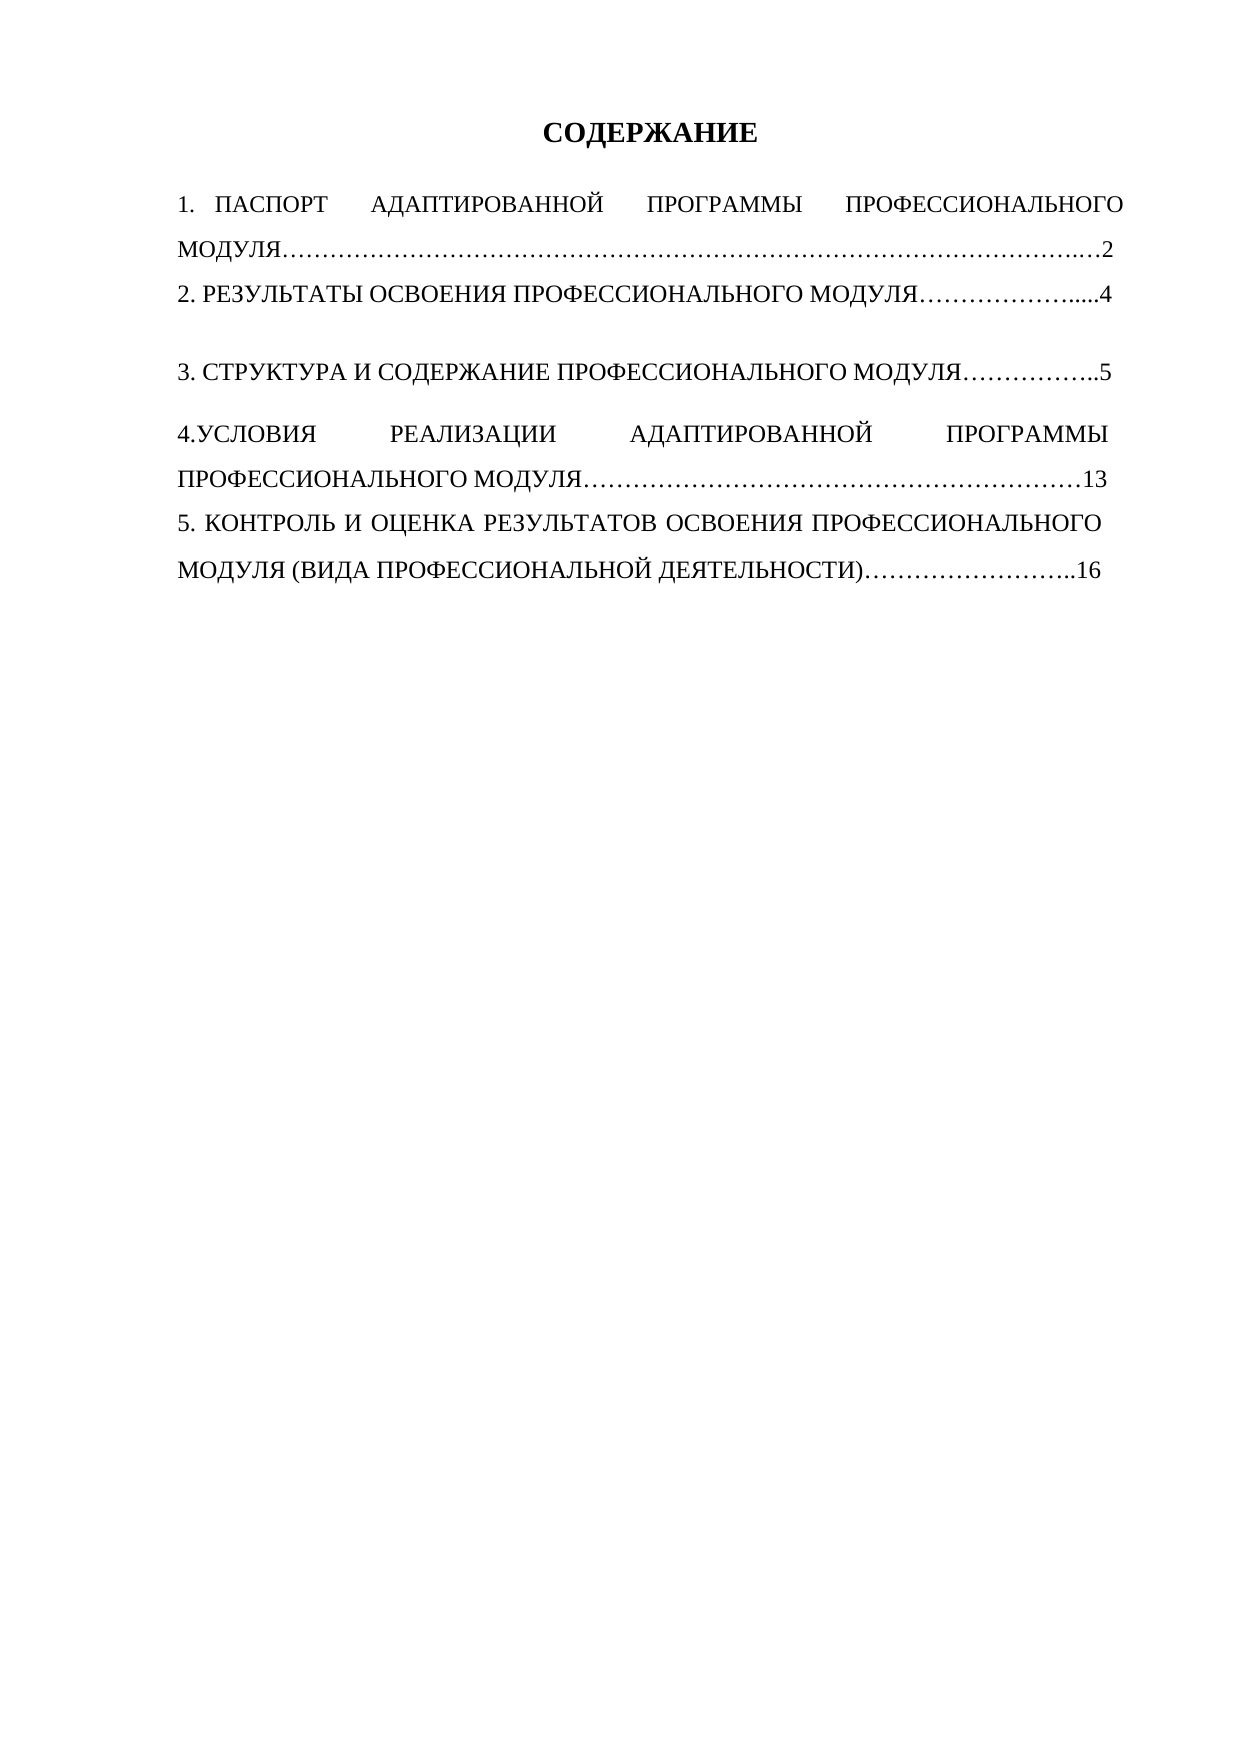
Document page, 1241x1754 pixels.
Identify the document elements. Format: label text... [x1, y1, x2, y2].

text СОДЕРЖАНИЕ [177, 115, 1123, 149]
list РЕЗУЛЬТАТЫ ОСВОЕНИЯ ПРОФЕССИОНАЛЬНОГО МОДУЛЯ……………….....4 [177, 279, 1123, 308]
text 4.УСЛОВИЯ РЕАЛИЗАЦИИ АДАПТИРОВАННОЙ ПРОГРАММЫ ПРОФЕССИОНАЛЬНОГО МОДУЛЯ……………………………………………………13 [177, 419, 1109, 493]
list СТРУКТУРА И СОДЕРЖАНИЕ ПРОФЕССИОНАЛЬНОГО МОДУЛЯ……………..5 [177, 357, 1123, 386]
list ПАСПОРТ АДАПТИРОВАННОЙ ПРОГРАММЫ ПРОФЕССИОНАЛЬНОГО МОДУЛЯ……………………………………………………………………………………….…2 [177, 190, 1123, 262]
text 5. КОНТРОЛЬ И ОЦЕНКА РЕЗУЛЬТАТОВ ОСВОЕНИЯ ПРОФЕССИОНАЛЬНОГО МОДУЛЯ (ВИДА ПРОФЕССИОНАЛЬНОЙ ДЕЯТЕЛЬНОСТИ)……………………..16 [177, 508, 1103, 584]
